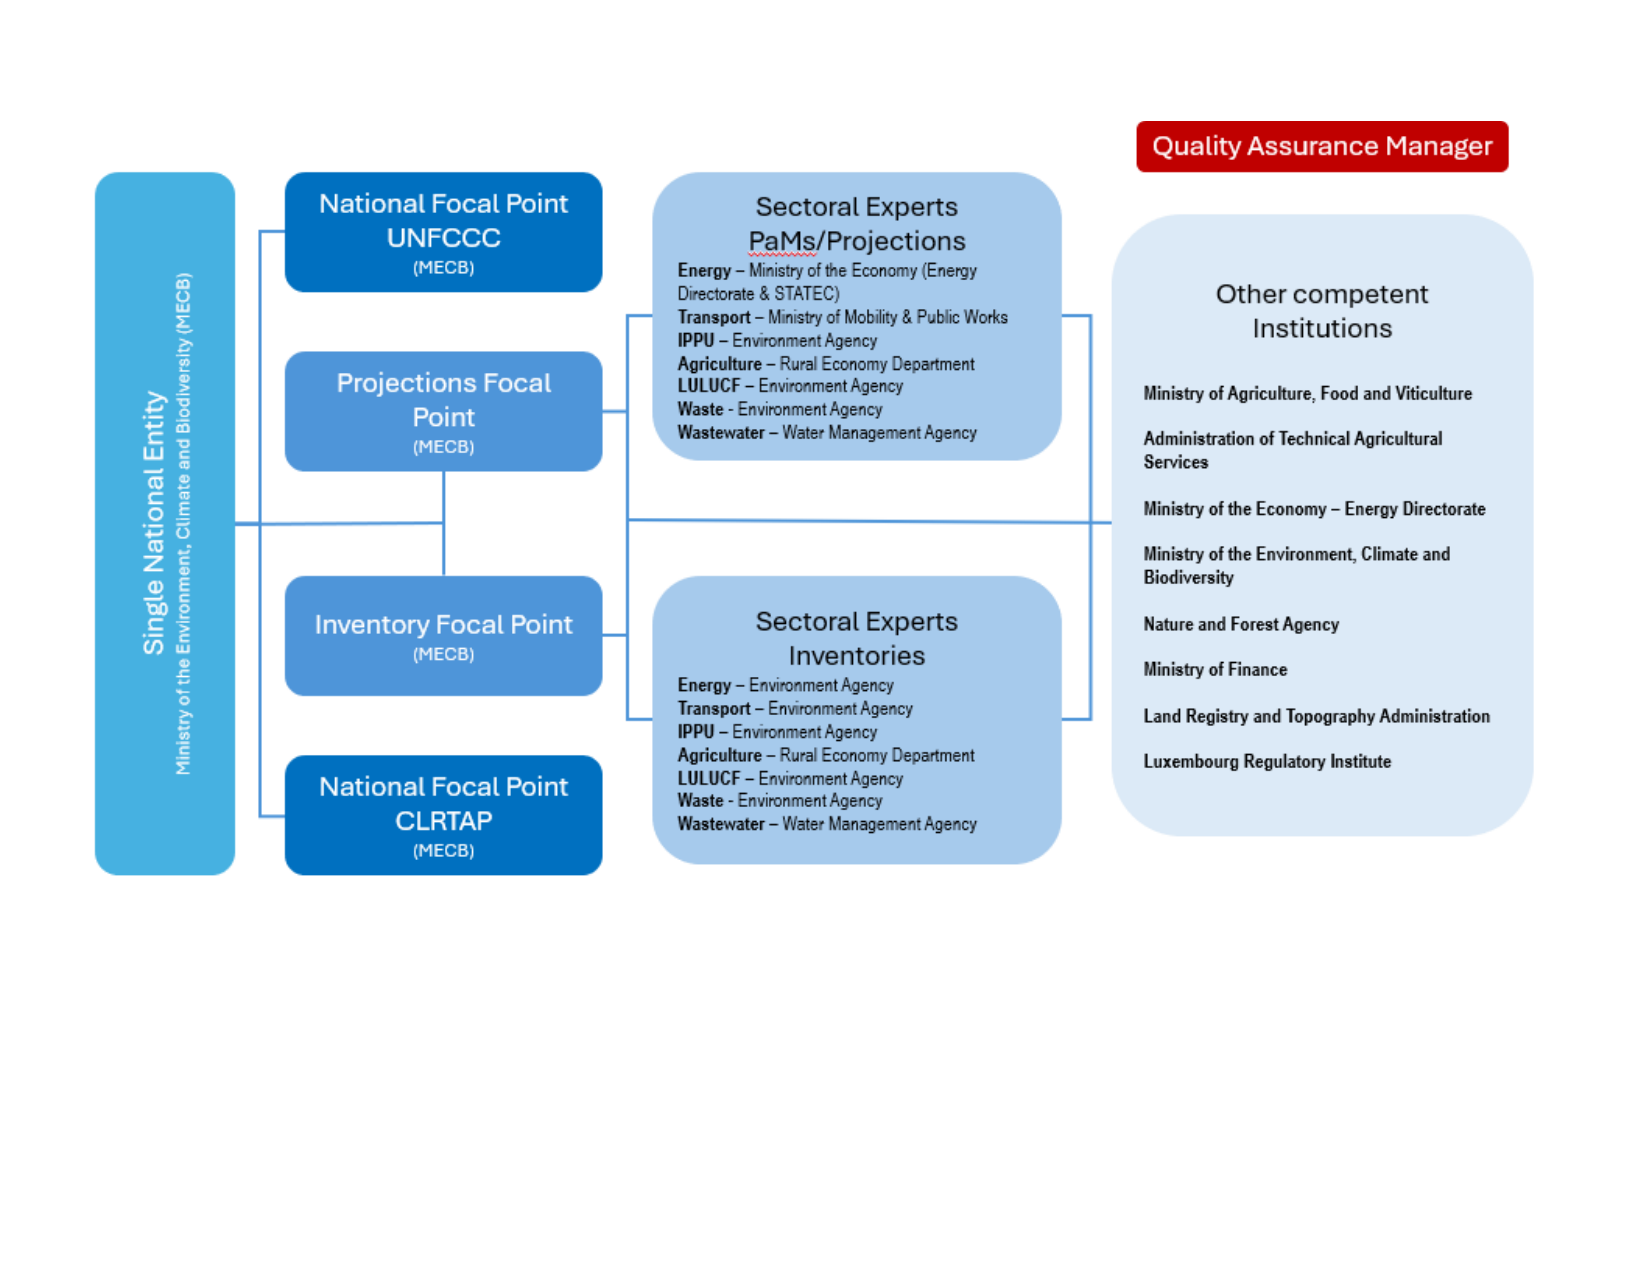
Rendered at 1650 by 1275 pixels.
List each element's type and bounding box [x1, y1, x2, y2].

picture [75, 121, 1575, 913]
